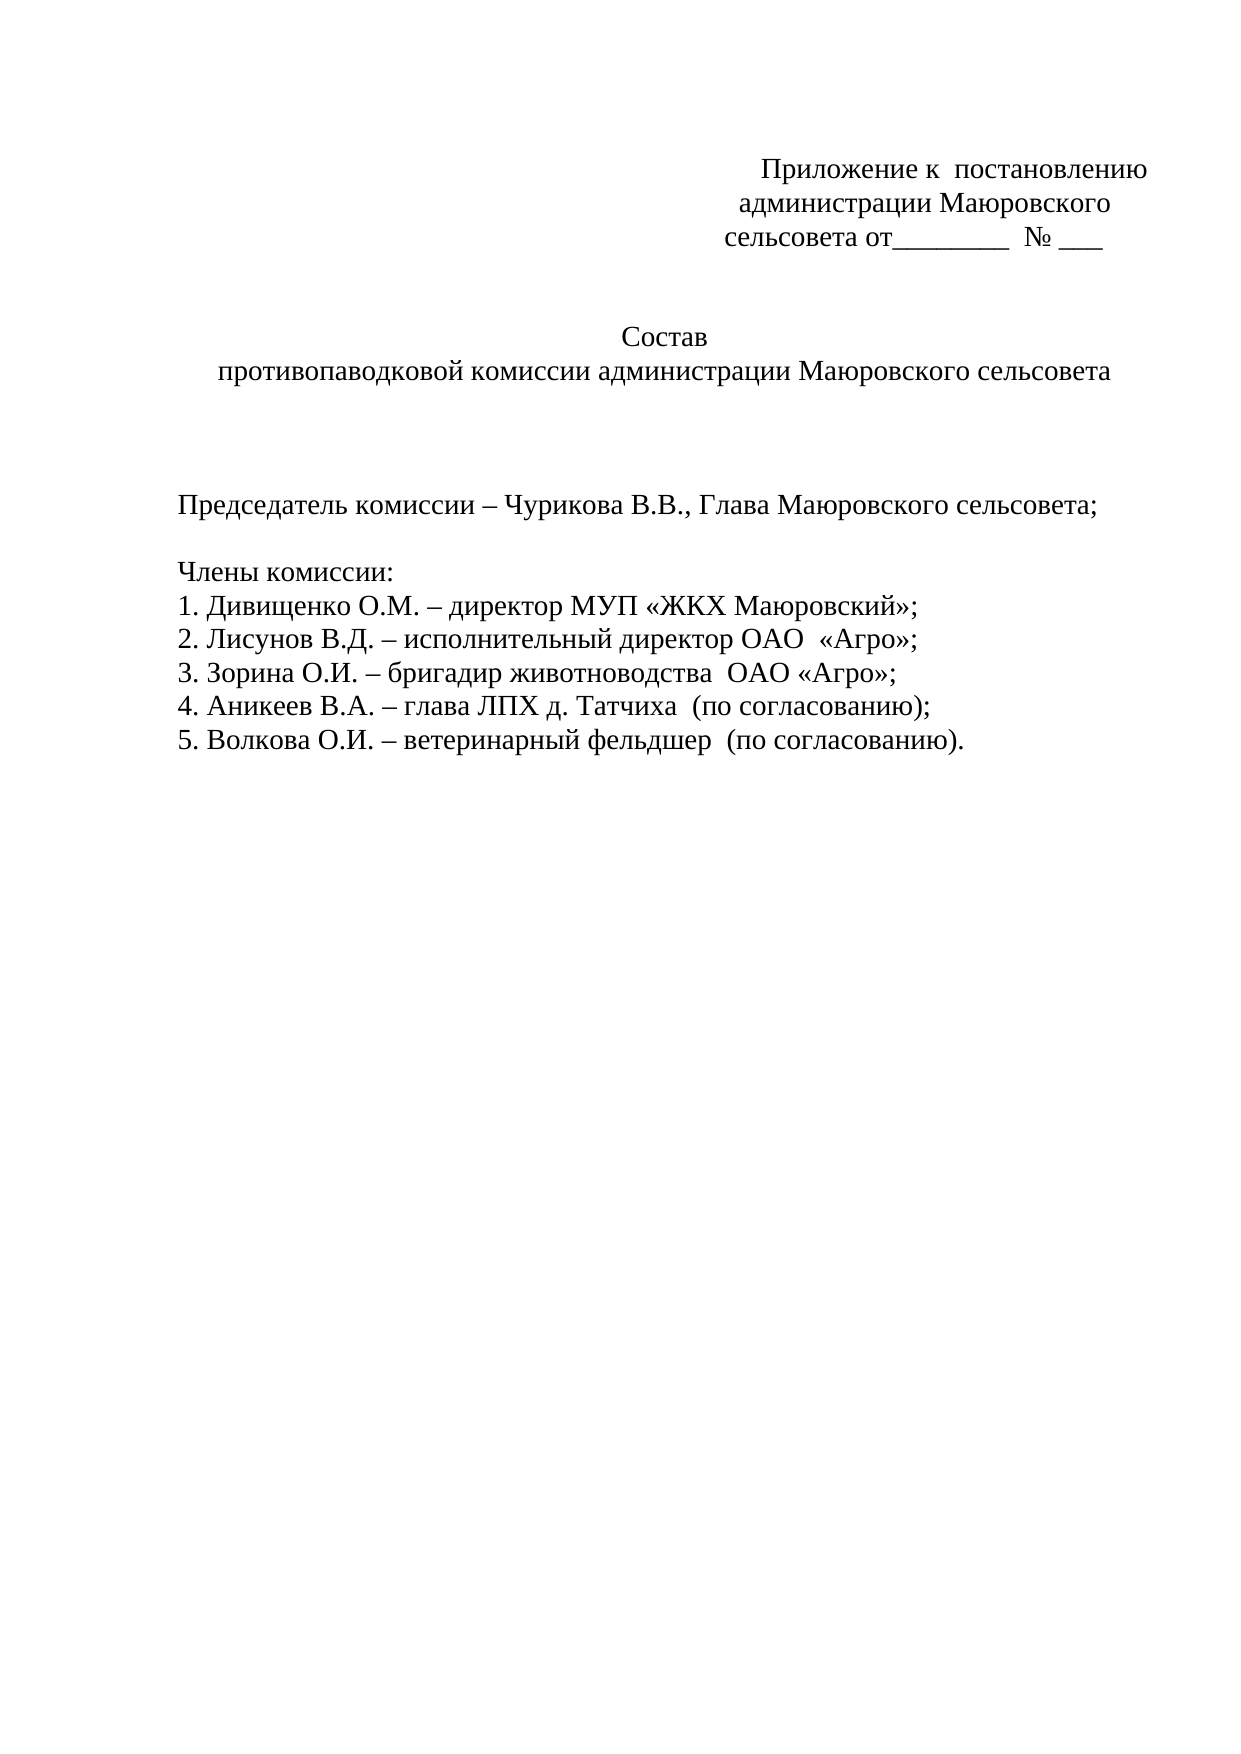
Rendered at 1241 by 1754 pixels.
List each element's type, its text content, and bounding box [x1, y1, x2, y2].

text администрации Маюровского [177, 185, 1152, 219]
text противопаводковой комиссии администрации Маюровского сельсовета [177, 353, 1152, 386]
text 1. Дивищенко О.М. – директор МУП «ЖКХ Маюровский»; [177, 588, 1152, 621]
text Председатель комиссии – Чурикова В.В., Глава Маюровского сельсовета; [177, 487, 1152, 521]
text 2. Лисунов В.Д. – исполнительный директор ОАО «Агро»; [177, 621, 1152, 655]
text 4. Аникеев В.А. – глава ЛПХ д. Татчиха (по согласованию); [177, 688, 1152, 722]
text сельсовета от________ № ___ [177, 219, 1152, 252]
text Приложение к постановлению [177, 152, 1152, 185]
text Члены комиссии: [177, 554, 1152, 588]
text Состав [177, 319, 1152, 353]
text 5. Волкова О.И. – ветеринарный фельдшер (по согласованию). [177, 722, 1152, 755]
text 3. Зорина О.И. – бригадир животноводства ОАО «Агро»; [177, 655, 1152, 688]
